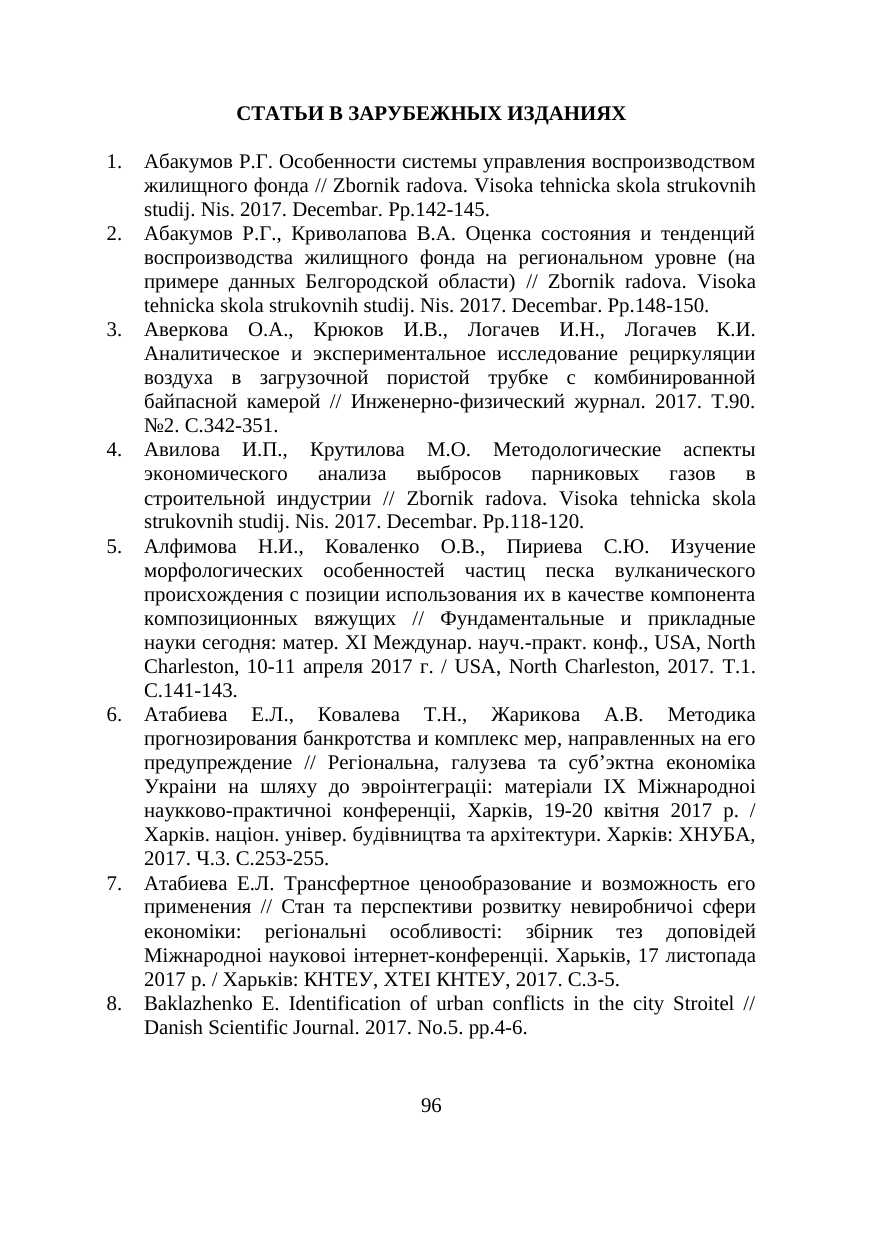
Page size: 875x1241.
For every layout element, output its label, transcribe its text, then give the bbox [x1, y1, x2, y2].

list Абакумов Р.Г., Криволапова В.А. Оценка состояния и тенденций воспроизводства жилищного фонда на региональном уровне (на примере данных Белгородской области) // Zbornik radova. Visoka tehnicka skola strukovnih studij. Nis. 2017. Decembar. Pp.148-150. [106, 221, 756, 317]
list Атабиева Е.Л. Трансфертное ценообразование и возможность его применения // Стан та перспективи розвитку невиробничоi сфери економiки: регiональнi особливостi: збiрник тез доповiдей Мiжнародноi науковоi iнтернет-конференцii. Харькiв, 17 листопада 2017 р. / Харькiв: КНТЕУ, ХТЕI КНТЕУ, 2017. С.3-5. [106, 870, 756, 991]
list Алфимова Н.И., Коваленко О.В., Пириева С.Ю. Изучение морфологических особенностей частиц песка вулканического происхождения с позиции использования их в качестве компонента композиционных вяжущих // Фундаментальные и прикладные науки сегодня: матер. XI Междунар. науч.-практ. конф., USA, North Charleston, 10-11 апреля 2017 г. / USA, North Charleston, 2017. Т.1. С.141-143. [106, 533, 756, 702]
list Baklazhenko E. Identification of urban conflicts in the city Stroitel // Danish Scientific Journal. 2017. No.5. pp.4-6. [106, 991, 756, 1039]
list Аверкова О.А., Крюков И.В., Логачев И.Н., Логачев К.И. Аналитическое и экспериментальное исследование рециркуляции воздуха в загрузочной пористой трубке с комбинированной байпасной камерой // Инженерно-физический журнал. 2017. Т.90. №2. С.342-351. [106, 317, 756, 437]
text СТАТЬИ В ЗАРУБЕЖНЫХ ИЗДАНИЯХ [106, 100, 756, 124]
list Атабиева Е.Л., Ковалева Т.Н., Жарикова А.В. Методика прогнозирования банкротства и комплекс мер, направленных на его предупреждение // Регiональна, галузева та суб’эктна економiка Украiни на шляху до эвроiнтеграцii: матерiали IX Мiжнародноi наукково-практичноi конференцii, Харкiв, 19-20 квiтня 2017 р. / Харкiв. нацiон. унiвер. будiвництва та архiтектури. Харкiв: ХНУБА, 2017. Ч.3. С.253-255. [106, 702, 756, 870]
list Авилова И.П., Крутилова М.О. Методологические аспекты экономического анализа выбросов парниковых газов в строительной индустрии // Zbornik radova. Visoka tehnicka skola strukovnih studij. Nis. 2017. Decembar. Pp.118-120. [106, 437, 756, 533]
list Абакумов Р.Г. Особенности системы управления воспроизводством жилищного фонда // Zbornik radova. Visoka tehnicka skola strukovnih studij. Nis. 2017. Decembar. Pp.142-145. [106, 148, 756, 221]
